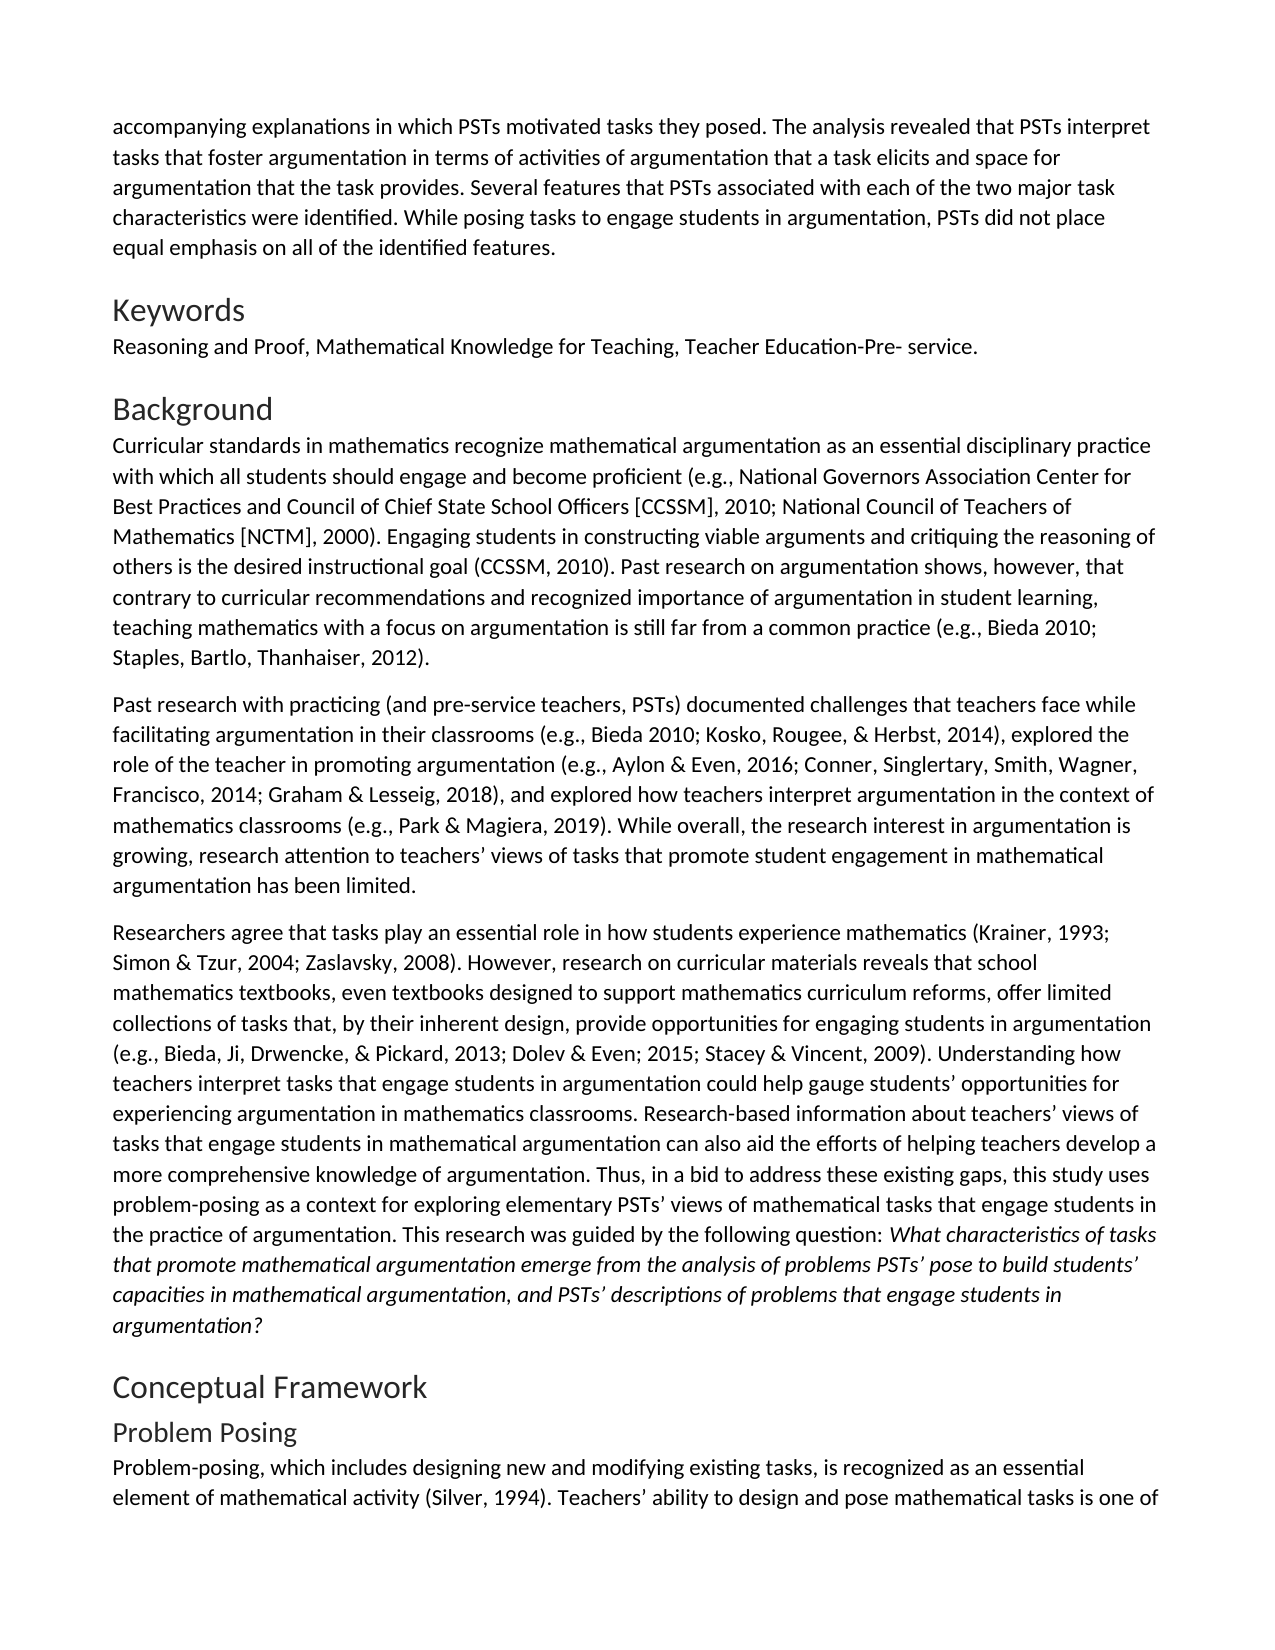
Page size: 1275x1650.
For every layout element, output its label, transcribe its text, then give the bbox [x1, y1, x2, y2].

subtitle Keywords [112, 288, 1162, 329]
subtitle Problem Posing [112, 1414, 1162, 1450]
text Curricular standards in mathematics recognize mathematical argumentation as an essential disciplinary practice with which all students should engage and become proficient (e.g., National Governors Association Center for Best Practices and Council of Chief State School Officers [CCSSM], 2010; National Council of Teachers of Mathematics [NCTM], 2000). Engaging students in constructing viable arguments and critiquing the reasoning of others is the desired instructional goal (CCSSM, 2010). Past research on argumentation shows, however, that contrary to curricular recommendations and recognized importance of argumentation in student learning, teaching mathematics with a focus on argumentation is still far from a common practice (e.g., Bieda 2010; Staples, Bartlo, Thanhaiser, 2012). [112, 432, 1162, 671]
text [112, 1453, 1162, 1511]
text Reasoning and Proof, Mathematical Knowledge for Teaching, Teacher Education-Pre- service. [112, 332, 1162, 361]
text Past research with practicing (and pre-service teachers, PSTs) documented challenges that teachers face while facilitating argumentation in their classrooms (e.g., Bieda 2010; Kosko, Rougee, & Herbst, 2014), explored the role of the teacher in promoting argumentation (e.g., Aylon & Even, 2016; Conner, Singlertary, Smith, Wagner, Francisco, 2014; Graham & Lesseig, 2018), and explored how teachers interpret argumentation in the context of mathematics classrooms (e.g., Park & Magiera, 2019). While overall, the research interest in argumentation is growing, research attention to teachers’ views of tasks that promote student engagement in mathematical argumentation has been limited. [112, 690, 1162, 899]
text Researchers agree that tasks play an essential role in how students experience mathematics (Krainer, 1993; Simon & Tzur, 2004; Zaslavsky, 2008). However, research on curricular materials reveals that school mathematics textbooks, even textbooks designed to support mathematics curriculum reforms, offer limited collections of tasks that, by their inherent design, provide opportunities for engaging students in argumentation (e.g., Bieda, Ji, Drwencke, & Pickard, 2013; Dolev & Even; 2015; Stacey & Vincent, 2009). Understanding how teachers interpret tasks that engage students in argumentation could help gauge students’ opportunities for experiencing argumentation in mathematics classrooms. Research-based information about teachers’ views of tasks that engage students in mathematical argumentation can also aid the efforts of helping teachers develop a more comprehensive knowledge of argumentation. Thus, in a bid to address these existing gaps, this study uses problem-posing as a context for exploring elementary PSTs’ views of mathematical tasks that engage students in the practice of argumentation. This research was guided by the following question: What characteristics of tasks that promote mathematical argumentation emerge from the analysis of problems PSTs’ pose to build students’ capacities in mathematical argumentation, and PSTs’ descriptions of problems that engage students in argumentation? [112, 918, 1162, 1339]
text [112, 112, 1162, 261]
subtitle Conceptual Framework [112, 1366, 1162, 1407]
subtitle Background [112, 388, 1162, 428]
